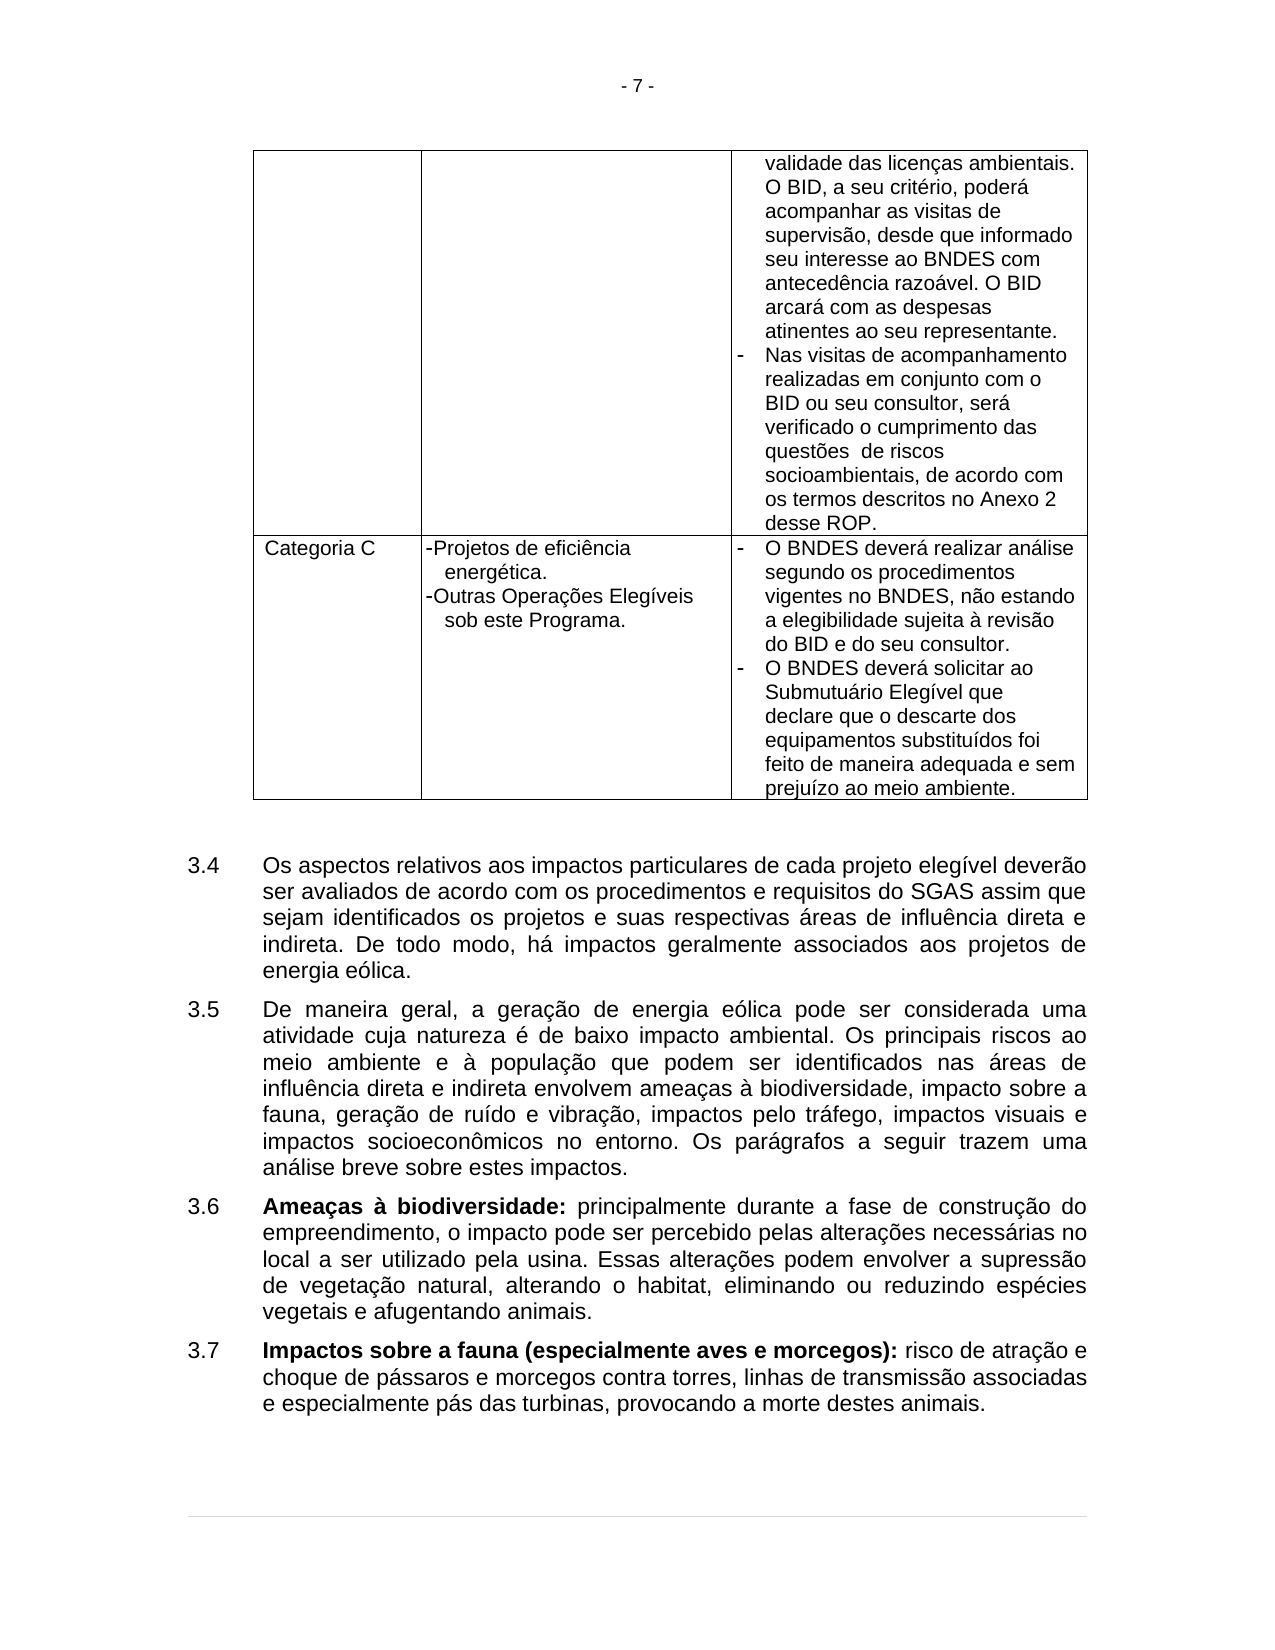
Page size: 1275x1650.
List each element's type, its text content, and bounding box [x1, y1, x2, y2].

table_cell Projetos de eficiência energética. Outras Operações Elegíveis sob este Programa. [422, 536, 731, 799]
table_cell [422, 151, 731, 534]
table_cell Categoria C [254, 536, 421, 799]
list Ameaças à biodiversidade: principalmente durante a fase de construção do empreendimento, o impacto pode ser percebido pelas alterações necessárias no local a ser utilizado pela usina. Essas alterações podem envolver a supressão de vegetação natural, alterando o habitat, eliminando ou reduzindo espécies vegetais e afugentando animais. [187, 1193, 1087, 1325]
list Os aspectos relativos aos impactos particulares de cada projeto elegível deverão ser avaliados de acordo com os procedimentos e requisitos do SGAS assim que sejam identificados os projetos e suas respectivas áreas de influência direta e indireta. De todo modo, há impactos geralmente associados aos projetos de energia eólica. [187, 852, 1087, 983]
list Impactos sobre a fauna (especialmente aves e morcegos): risco de atração e choque de pássaros e morcegos contra torres, linhas de transmissão associadas e especialmente pás das turbinas, provocando a morte destes animais. [187, 1337, 1087, 1416]
table_cell O BNDES deverá realizar análise segundo os procedimentos vigentes no BNDES, não estando a elegibilidade sujeita à revisão do BID e do seu consultor. O BNDES deverá solicitar ao Submutuário Elegível que declare que o descarte dos equipamentos substituídos foi feito de maneira adequada e sem prejuízo ao meio ambiente. [732, 536, 1087, 799]
list De maneira geral, a geração de energia eólica pode ser considerada uma atividade cuja natureza é de baixo impacto ambiental. Os principais riscos ao meio ambiente e à população que podem ser identificados nas áreas de influência direta e indireta envolvem ameaças à biodiversidade, impacto sobre a fauna, geração de ruído e vibração, impactos pelo tráfego, impactos visuais e impactos socioeconômicos no entorno. Os parágrafos a seguir trazem uma análise breve sobre estes impactos. [187, 996, 1087, 1180]
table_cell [732, 151, 1087, 534]
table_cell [254, 151, 421, 534]
